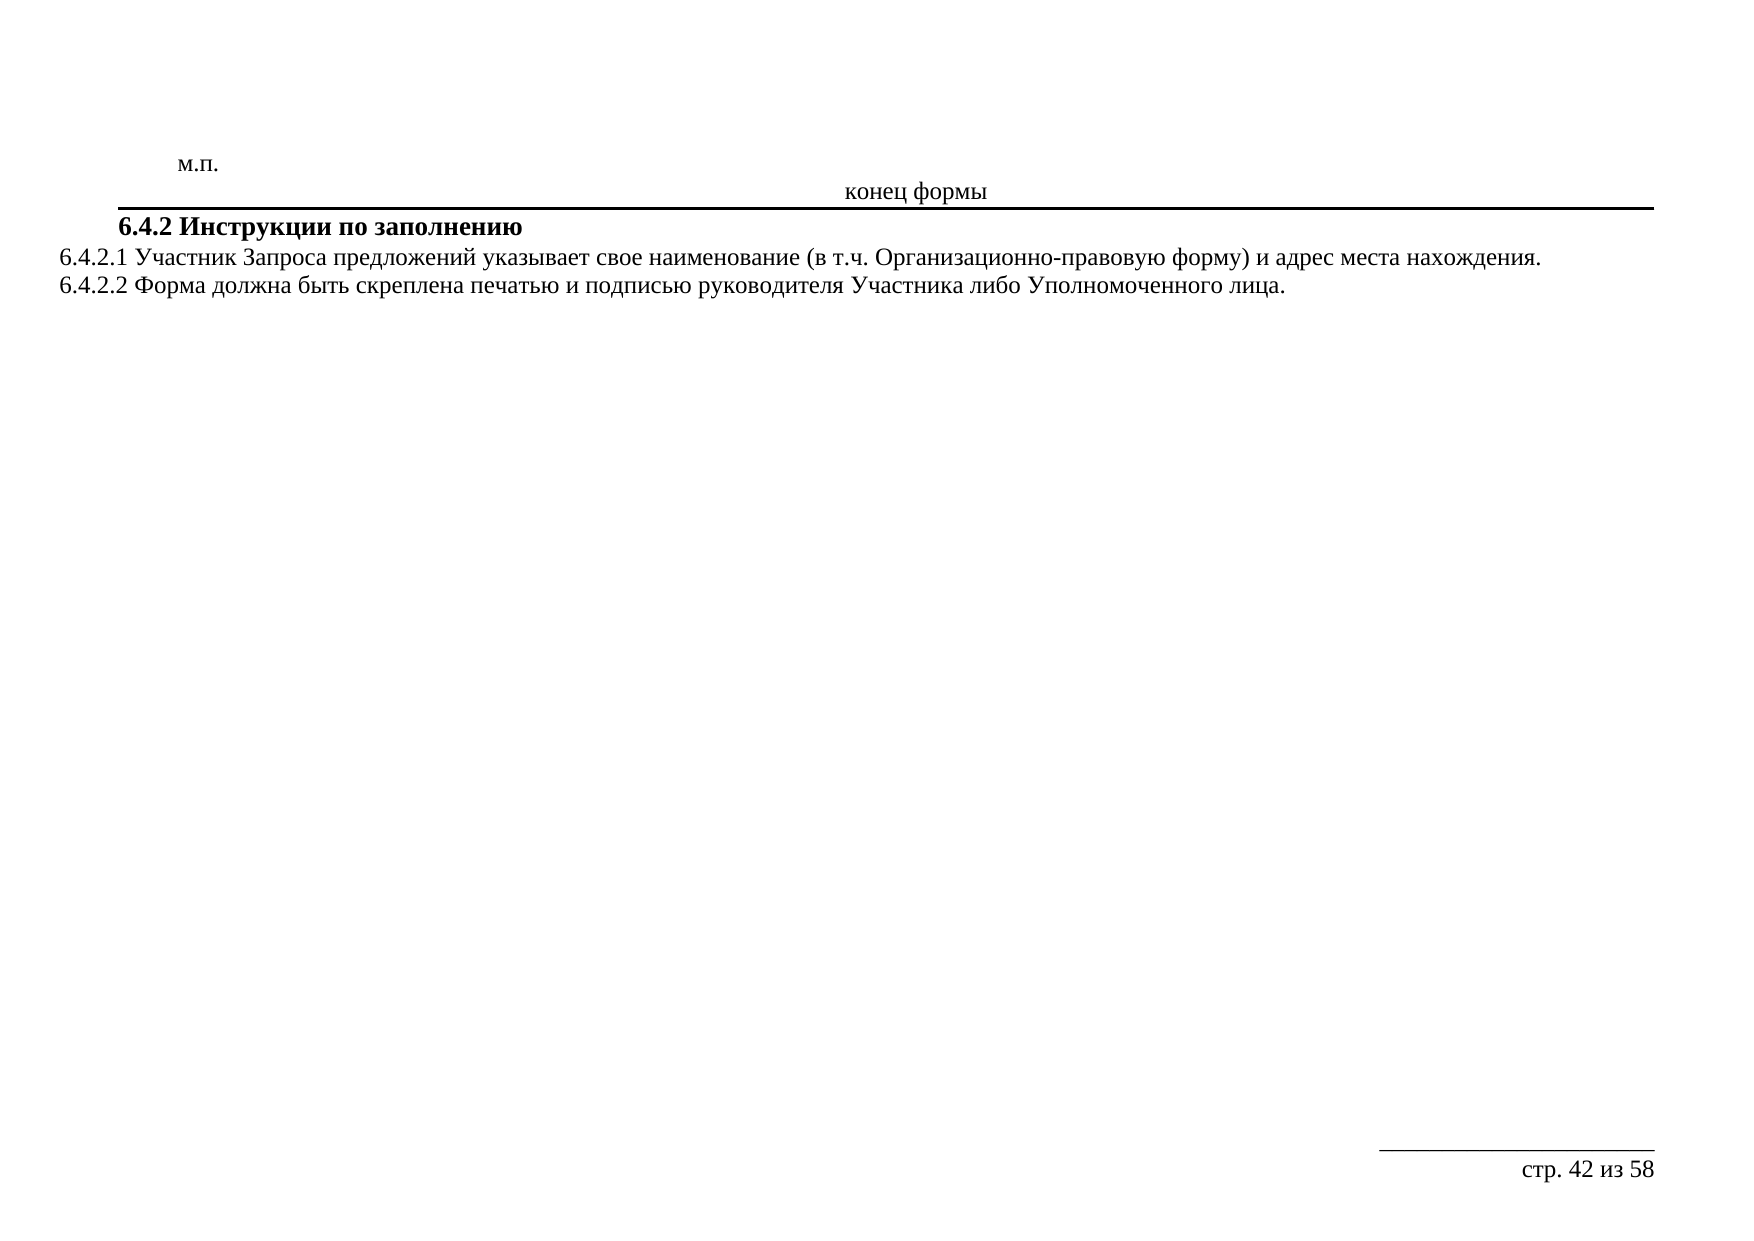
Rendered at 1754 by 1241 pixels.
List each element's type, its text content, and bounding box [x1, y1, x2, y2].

text конец формы [118, 176, 1654, 207]
text 6.4.2.2 Форма должна быть скреплена печатью и подписью руководителя Участника либо Уполномоченного лица. [59, 270, 1654, 299]
subtitle 6.4.2 Инструкции по заполнению [118, 210, 1654, 242]
text м.п. [118, 148, 1654, 176]
text 6.4.2.1 Участник Запроса предложений указывает свое наименование (в т.ч. Организационно-правовую форму) и адрес места нахождения. [59, 242, 1654, 270]
